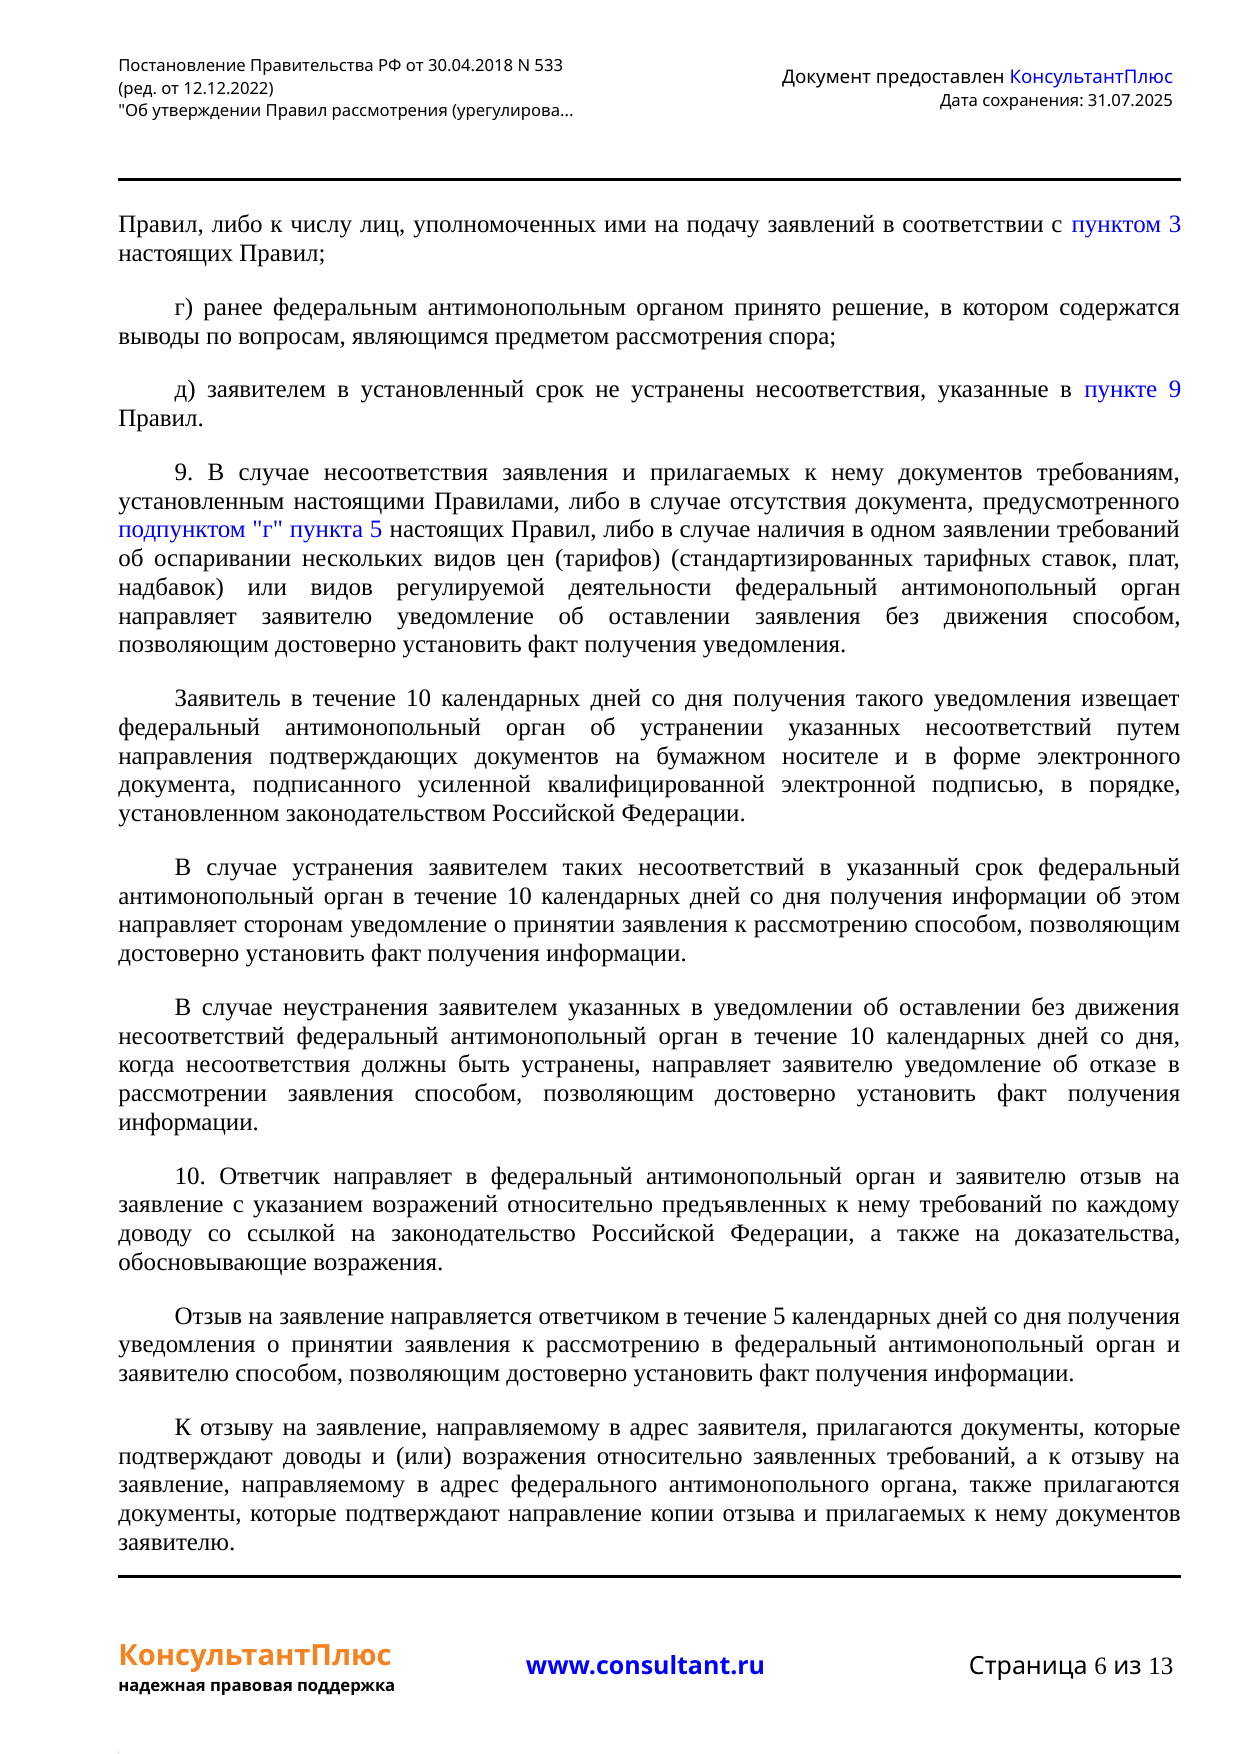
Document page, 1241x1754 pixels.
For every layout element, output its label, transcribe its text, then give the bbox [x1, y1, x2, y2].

text 10. Ответчик направляет в федеральный антимонопольный орган и заявителю отзыв на заявление с указанием возражений относительно предъявленных к нему требований по каждому доводу со ссылкой на законодательство Российской Федерации, а также на доказательства, обосновывающие возражения. [118, 1161, 1181, 1276]
text 9. В случае несоответствия заявления и прилагаемых к нему документов требованиям, установленным настоящими Правилами, либо в случае отсутствия документа, предусмотренного подпунктом "г" пункта 5 настоящих Правил, либо в случае наличия в одном заявлении требований об оспаривании нескольких видов цен (тарифов) (стандартизированных тарифных ставок, плат, надбавок) или видов регулируемой деятельности федеральный антимонопольный орган направляет заявителю уведомление об оставлении заявления без движения способом, позволяющим достоверно установить факт получения уведомления. [118, 457, 1181, 658]
text В случае неустранения заявителем указанных в уведомлении об оставлении без движения несоответствий федеральный антимонопольный орган в течение 10 календарных дней со дня, когда несоответствия должны быть устранены, направляет заявителю уведомление об отказе в рассмотрении заявления способом, позволяющим достоверно установить факт получения информации. [118, 992, 1181, 1136]
text Отзыв на заявление направляется ответчиком в течение 5 календарных дней со дня получения уведомления о принятии заявления к рассмотрению в федеральный антимонопольный орган и заявителю способом, позволяющим достоверно установить факт получения информации. [118, 1301, 1181, 1387]
text д) заявителем в установленный срок не устранены несоответствия, указанные в пункте 9 Правил. [118, 374, 1181, 432]
text г) ранее федеральным антимонопольным органом принято решение, в котором содержатся выводы по вопросам, являющимся предметом рассмотрения спора; [118, 292, 1181, 349]
text К отзыву на заявление, направляемому в адрес заявителя, прилагаются документы, которые подтверждают доводы и (или) возражения относительно заявленных требований, а к отзыву на заявление, направляемому в адрес федерального антимонопольного органа, также прилагаются документы, которые подтверждают направление копии отзыва и прилагаемых к нему документов заявителю. [118, 1412, 1181, 1556]
text В случае устранения заявителем таких несоответствий в указанный срок федеральный антимонопольный орган в течение 10 календарных дней со дня получения информации об этом направляет сторонам уведомление о принятии заявления к рассмотрению способом, позволяющим достоверно установить факт получения информации. [118, 852, 1181, 967]
text Заявитель в течение 10 календарных дней со дня получения такого уведомления извещает федеральный антимонопольный орган об устранении указанных несоответствий путем направления подтверждающих документов на бумажном носителе и в форме электронного документа, подписанного усиленной квалифицированной электронной подписью, в порядке, установленном законодательством Российской Федерации. [118, 683, 1181, 827]
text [118, 209, 1181, 267]
